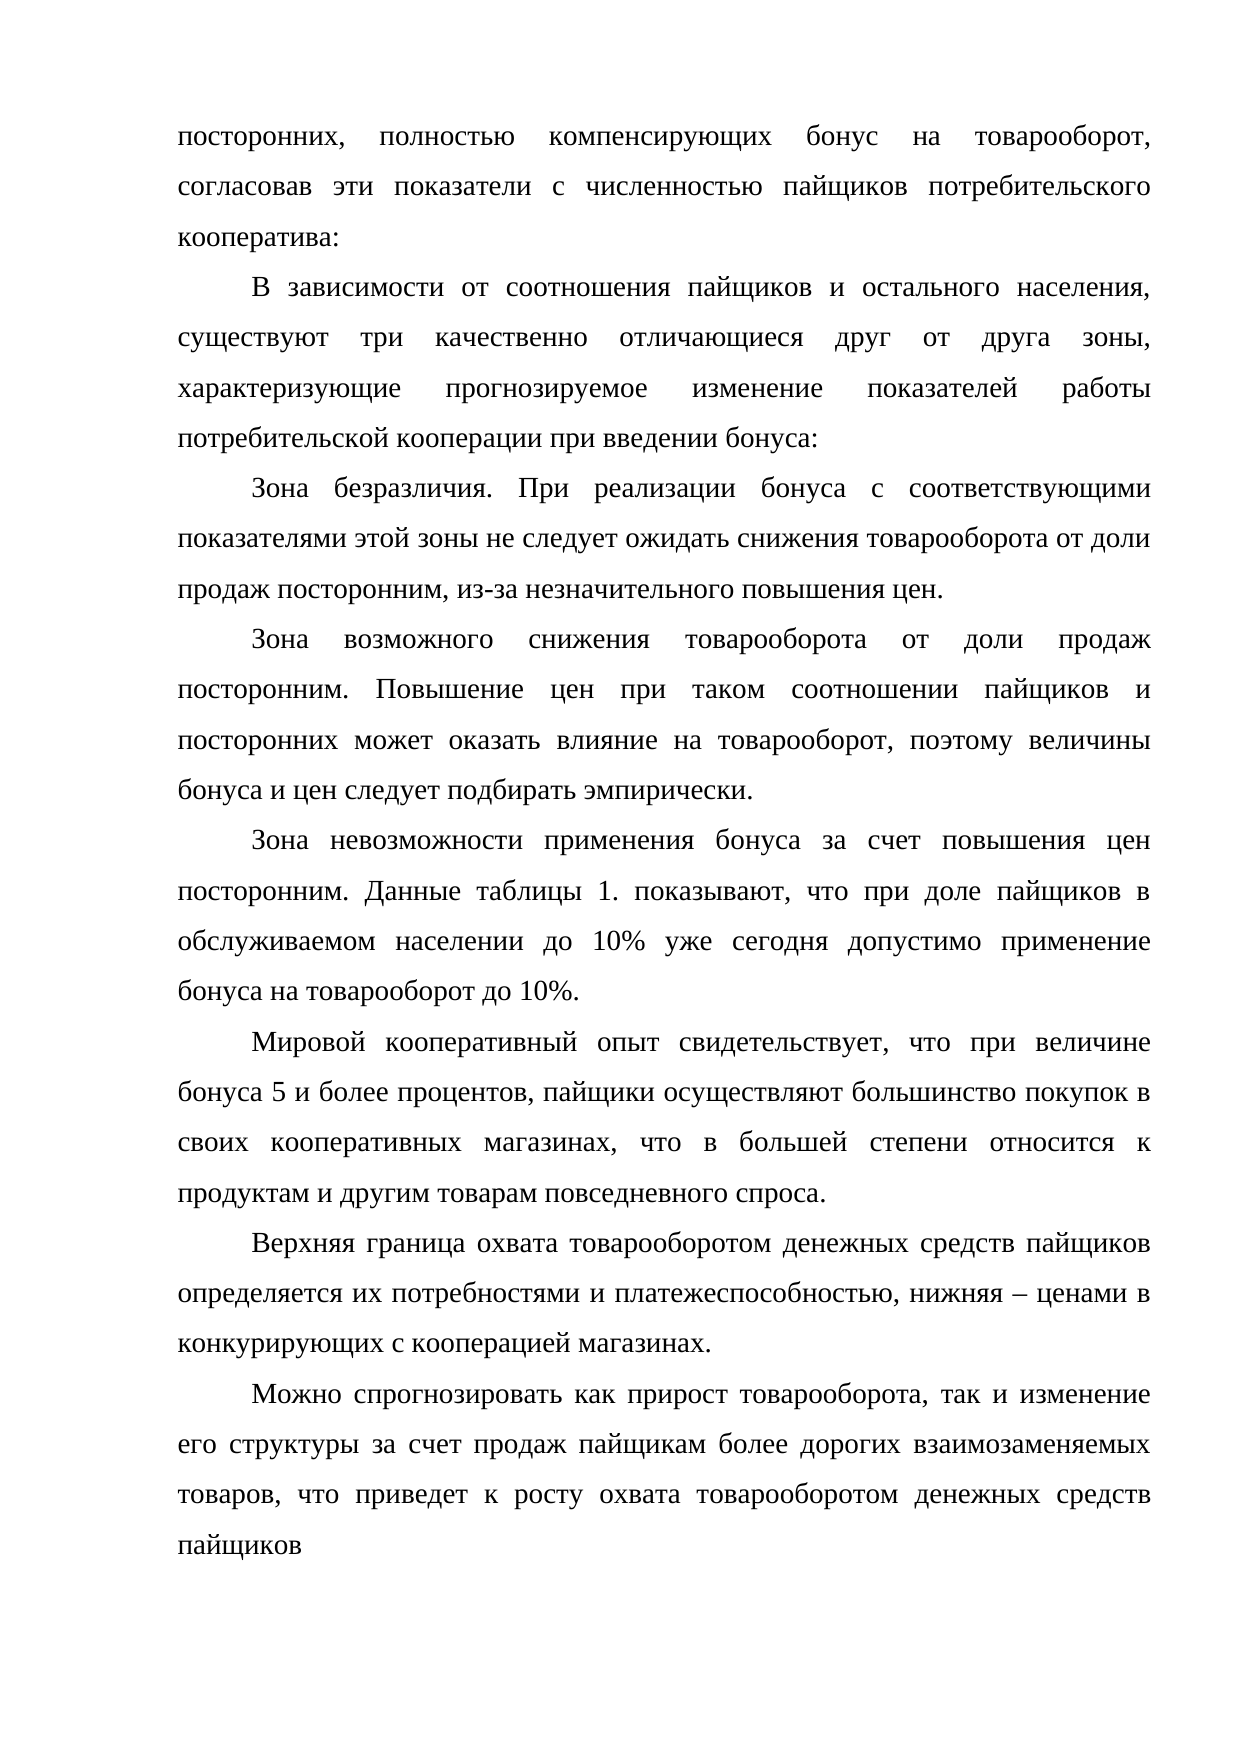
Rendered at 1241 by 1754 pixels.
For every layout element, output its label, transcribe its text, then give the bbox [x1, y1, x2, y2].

text В зависимости от соотношения пайщиков и остального населения, существуют три качественно отличающиеся друг от друга зоны, характеризующие прогнозируемое изменение показателей работы потребительской кооперации при введении бонуса: [177, 269, 1152, 453]
text Мировой кооперативный опыт свидетельствует, что при величине бонуса 5 и более процентов, пайщики осуществляют большинство покупок в своих кооперативных магазинах, что в большей степени относится к продуктам и другим товарам повседневного спроса. [177, 1024, 1152, 1208]
text Зона невозможности применения бонуса за счет повышения цен посторонним. Данные таблицы 1. показывают, что при доле пайщиков в обслуживаемом населении до 10% уже сегодня допустимо применение бонуса на товарооборот до 10%. [177, 822, 1152, 1007]
text Верхняя граница охвата товарооборотом денежных средств пайщиков определяется их потребностями и платежеспособностью, нижняя – ценами в конкурирующих с кооперацией магазинах. [177, 1225, 1152, 1359]
text Зона возможного снижения товарооборота от доли продаж посторонним. Повышение цен при таком соотношении пайщиков и посторонних может оказать влияние на товарооборот, поэтому величины бонуса и цен следует подбирать эмпирически. [177, 621, 1152, 806]
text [177, 118, 1152, 252]
text Можно спрогнозировать как прирост товарооборота, так и изменение его структуры за счет продаж пайщикам более дорогих взаимозаменяемых товаров, что приведет к росту охвата товарооборотом денежных средств пайщиков [177, 1376, 1152, 1560]
text Зона безразличия. При реализации бонуса с соответствующими показателями этой зоны не следует ожидать снижения товарооборота от доли продаж посторонним, из-за незначительного повышения цен. [177, 470, 1152, 604]
